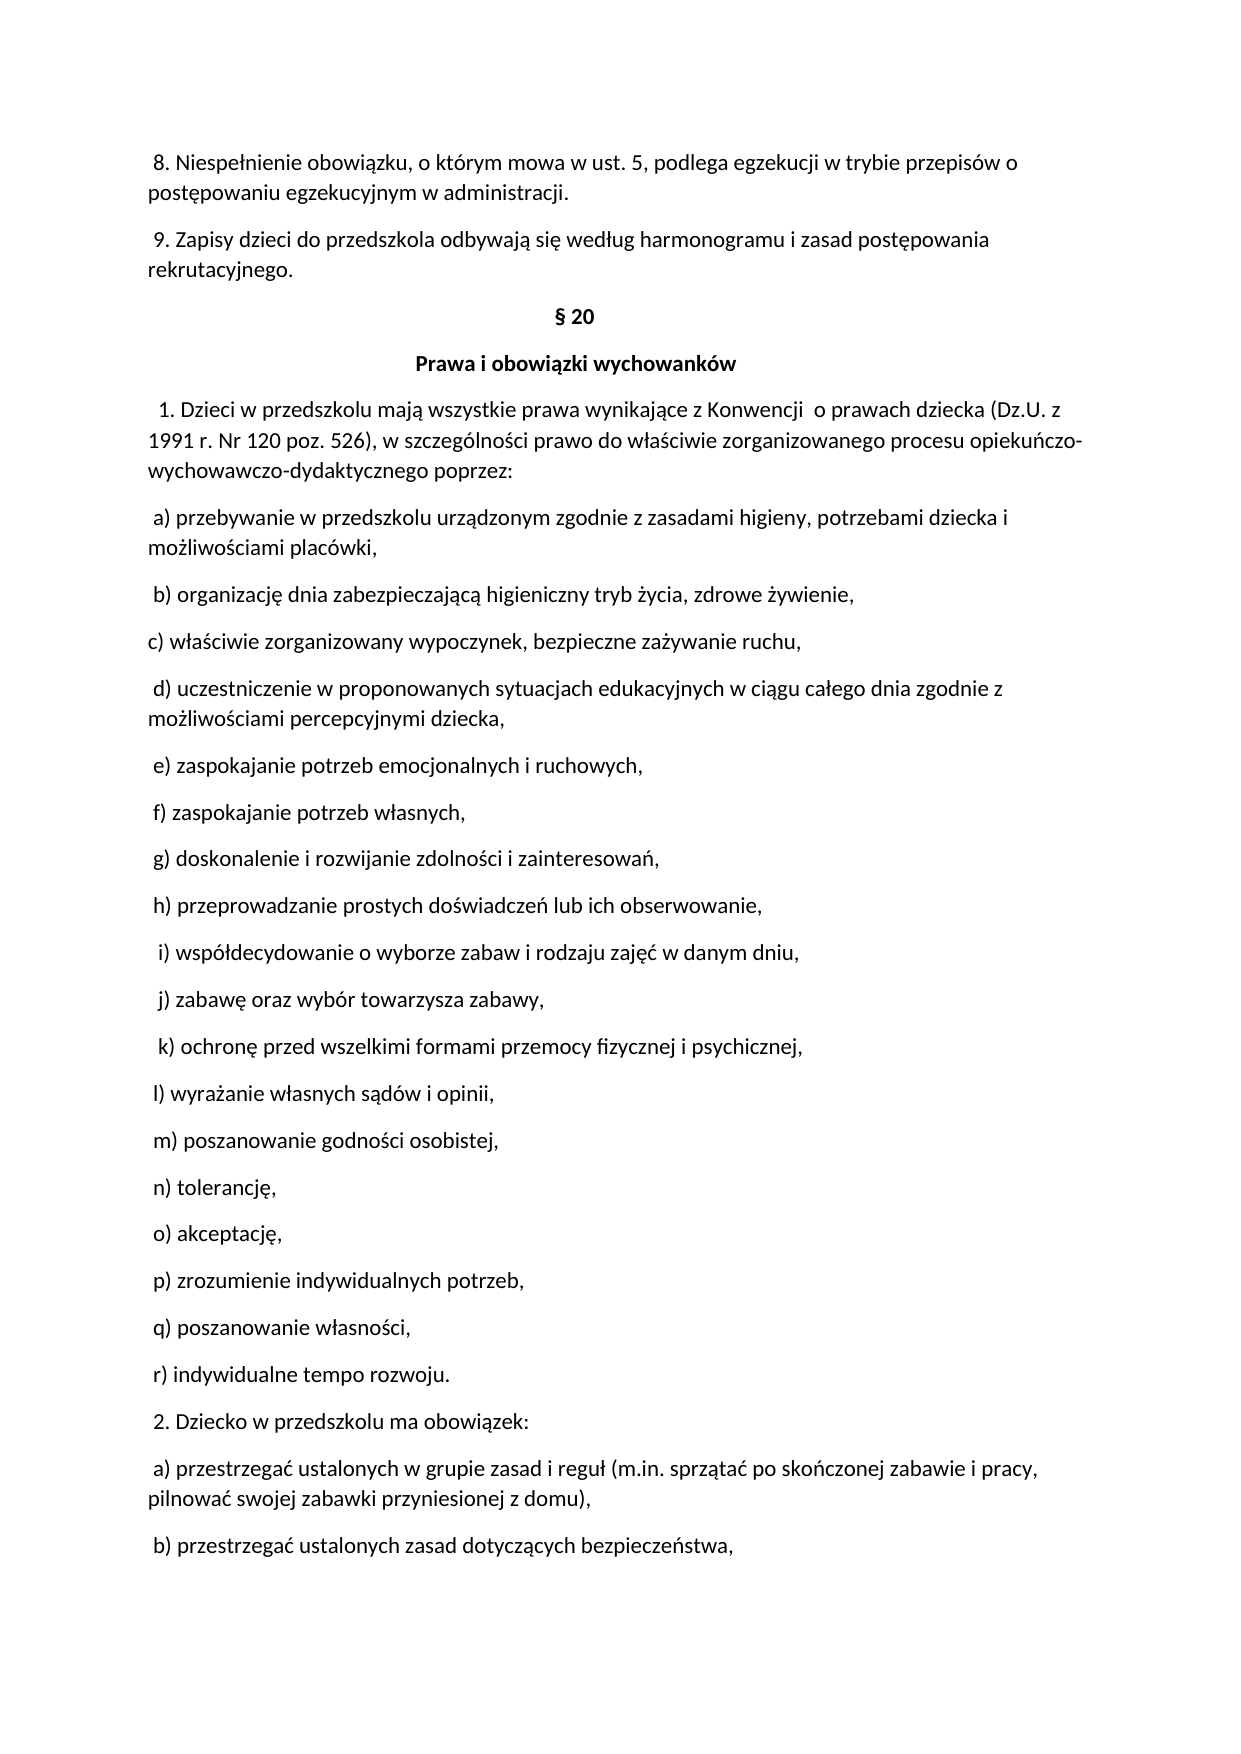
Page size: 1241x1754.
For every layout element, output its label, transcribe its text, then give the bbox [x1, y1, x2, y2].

text d) uczestniczenie w proponowanych sytuacjach edukacyjnych w ciągu całego dnia zgodnie z możliwościami percepcyjnymi dziecka, [148, 674, 1093, 732]
text 1. Dzieci w przedszkolu mają wszystkie prawa wynikające z Konwencji o prawach dziecka (Dz.U. z 1991 r. Nr 120 poz. 526), w szczególności prawo do właściwie zorganizowanego procesu opiekuńczo-wychowawczo-dydaktycznego poprzez: [148, 396, 1093, 484]
text 9. Zapisy dzieci do przedszkola odbywają się według harmonogramu i zasad postępowania rekrutacyjnego. [148, 225, 1093, 283]
text g) doskonalenie i rozwijanie zdolności i zainteresowań, [148, 844, 1093, 872]
text l) wyrażanie własnych sądów i opinii, [148, 1079, 1093, 1107]
text § 20 [148, 302, 1093, 330]
text e) zaspokajanie potrzeb emocjonalnych i ruchowych, [148, 751, 1093, 779]
text a) przebywanie w przedszkolu urządzonym zgodnie z zasadami higieny, potrzebami dziecka i możliwościami placówki, [148, 503, 1093, 561]
text f) zaspokajanie potrzeb własnych, [148, 798, 1093, 826]
text 8. Niespełnienie obowiązku, o którym mowa w ust. 5, podlega egzekucji w trybie przepisów o postępowaniu egzekucyjnym w administracji. [148, 148, 1093, 206]
text n) tolerancję, [148, 1173, 1093, 1201]
text p) zrozumienie indywidualnych potrzeb, [148, 1266, 1093, 1294]
text o) akceptację, [148, 1219, 1093, 1247]
text 2. Dziecko w przedszkolu ma obowiązek: [148, 1407, 1093, 1435]
text h) przeprowadzanie prostych doświadczeń lub ich obserwowanie, [148, 891, 1093, 919]
text q) poszanowanie własności, [148, 1313, 1093, 1341]
text k) ochronę przed wszelkimi formami przemocy fizycznej i psychicznej, [148, 1032, 1093, 1060]
text m) poszanowanie godności osobistej, [148, 1126, 1093, 1154]
text i) współdecydowanie o wyborze zabaw i rodzaju zajęć w danym dniu, [148, 938, 1093, 966]
text c) właściwie zorganizowany wypoczynek, bezpieczne zażywanie ruchu, [148, 627, 1093, 655]
text r) indywidualne tempo rozwoju. [148, 1360, 1093, 1388]
text Prawa i obowiązki wychowanków [148, 349, 1093, 377]
text b) przestrzegać ustalonych zasad dotyczących bezpieczeństwa, [148, 1531, 1093, 1559]
text j) zabawę oraz wybór towarzysza zabawy, [148, 985, 1093, 1013]
text a) przestrzegać ustalonych w grupie zasad i reguł (m.in. sprzątać po skończonej zabawie i pracy, pilnować swojej zabawki przyniesionej z domu), [148, 1454, 1093, 1512]
text b) organizację dnia zabezpieczającą higieniczny tryb życia, zdrowe żywienie, [148, 580, 1093, 608]
